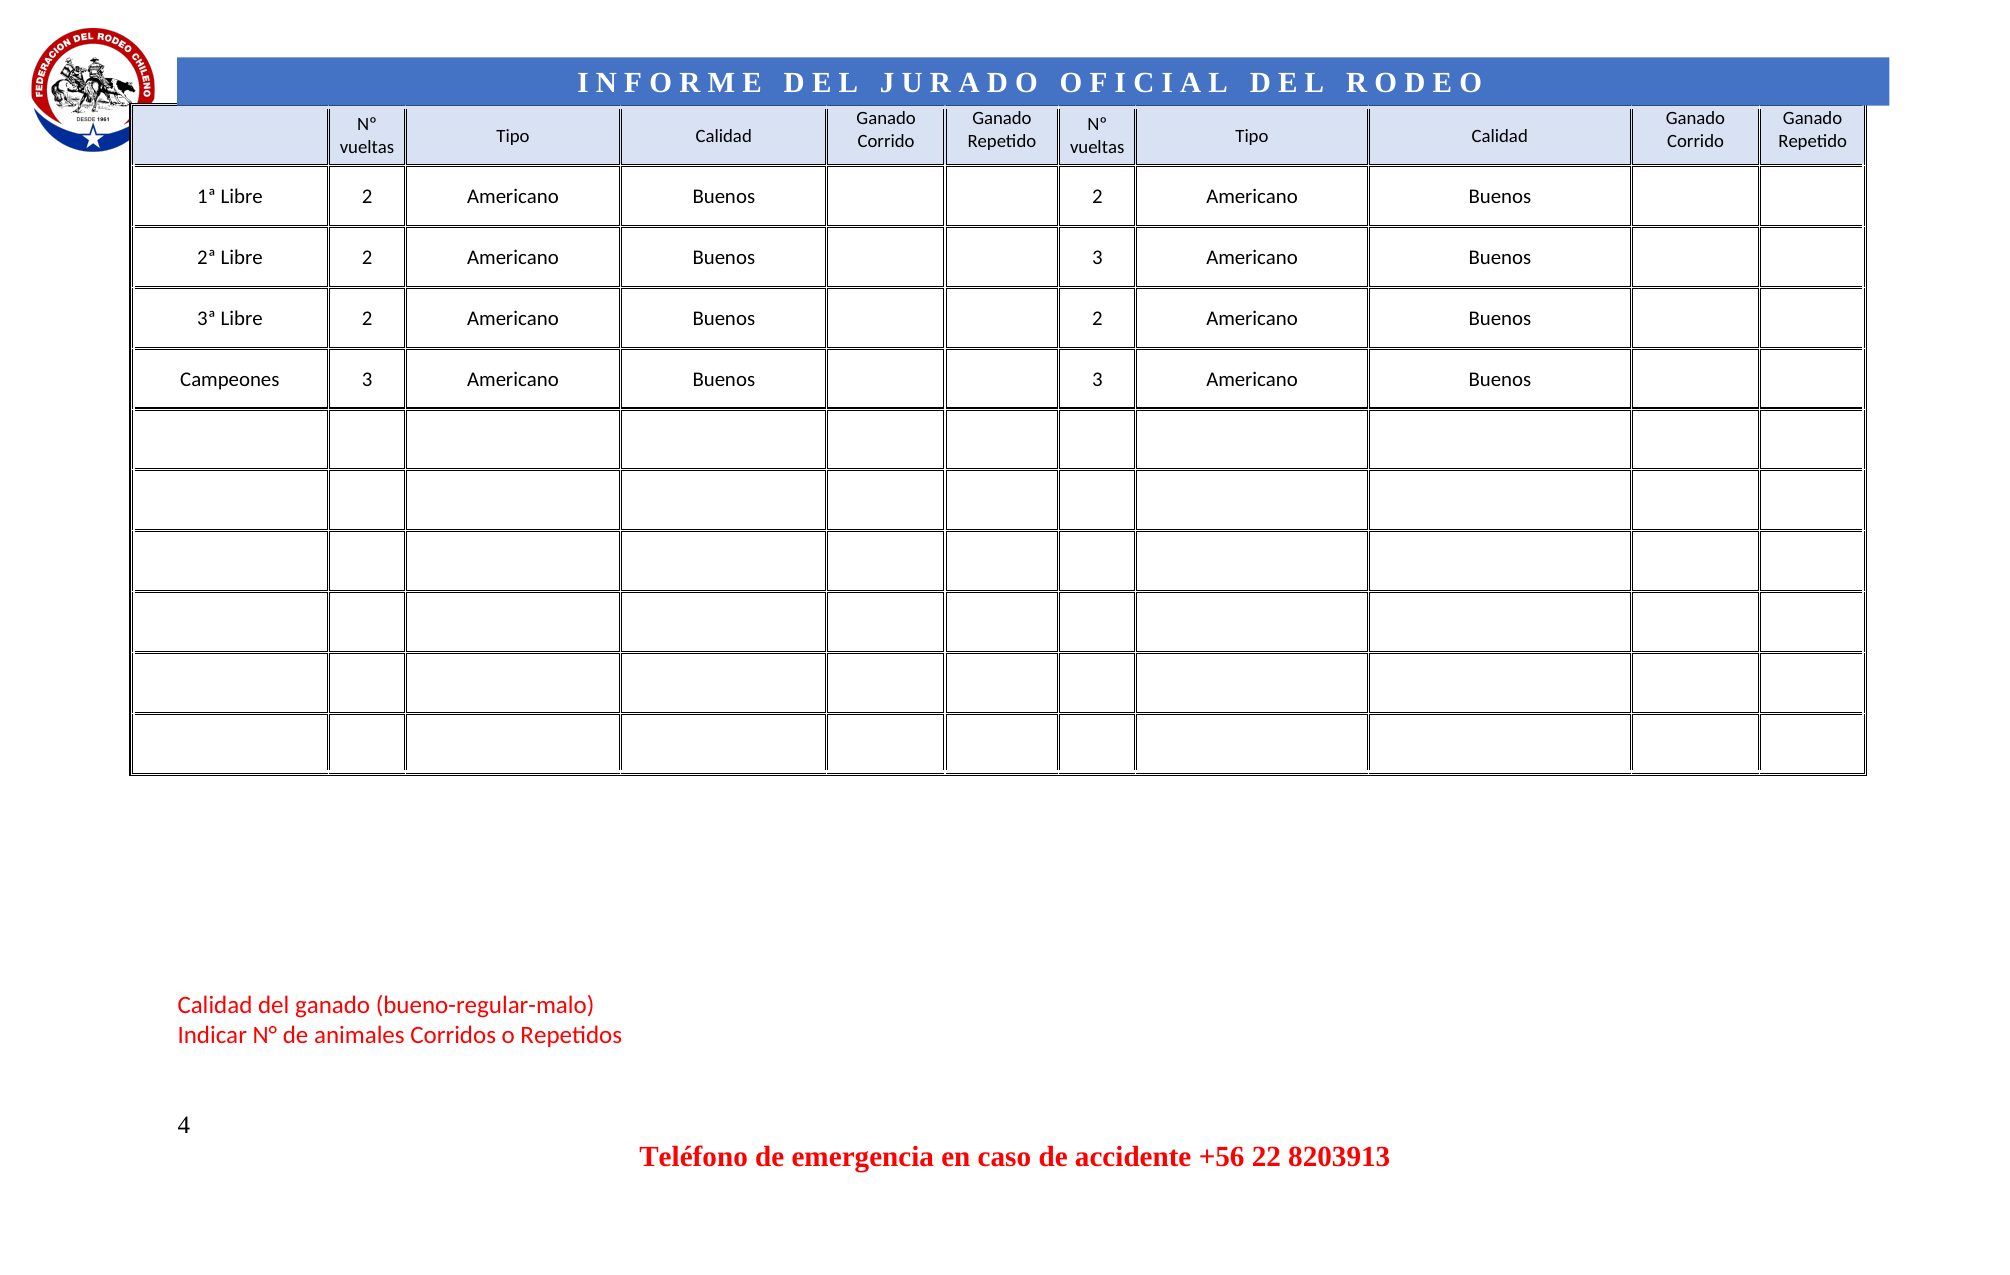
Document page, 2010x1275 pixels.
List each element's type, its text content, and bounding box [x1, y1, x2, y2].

table_cell Campeones [133, 347, 327, 407]
table_cell Buenos [1370, 350, 1630, 407]
table_cell [131, 468, 328, 529]
table_cell [828, 167, 943, 225]
table_cell Buenos [1370, 289, 1630, 347]
table_cell [1760, 164, 1865, 225]
table_cell [1136, 715, 1368, 772]
table_cell Ganado Repetido [1760, 106, 1864, 164]
table_cell [133, 712, 328, 772]
table_cell Americano [407, 350, 619, 407]
table_cell 2 [1060, 289, 1134, 347]
table_cell [1761, 286, 1864, 347]
table_cell [1060, 593, 1134, 651]
table_cell [407, 532, 619, 590]
table_cell Americano [407, 228, 619, 286]
table_cell [1370, 532, 1630, 590]
table_cell [1633, 350, 1758, 407]
table_cell [828, 654, 943, 712]
table_cell Ganado Corrido [1631, 106, 1759, 164]
table_cell [828, 228, 943, 286]
table_cell [622, 471, 825, 529]
table_cell [1760, 468, 1865, 529]
table_cell [1370, 593, 1630, 651]
table_cell 3 [330, 350, 404, 407]
table_cell Americano [407, 289, 619, 347]
table_cell [622, 593, 825, 651]
table_cell 2ª Libre [131, 225, 328, 286]
table_cell 2 [330, 289, 404, 347]
table_cell [330, 532, 404, 590]
table_cell Buenos [622, 167, 825, 225]
table_cell Nº vueltas [328, 106, 405, 164]
table_cell [828, 411, 943, 468]
table_cell Americano [1137, 167, 1367, 225]
table_cell [133, 651, 327, 712]
table_cell [407, 654, 619, 712]
table_cell Ganado Repetido [945, 106, 1058, 164]
table_cell Calidad [620, 106, 827, 164]
table_cell [1368, 715, 1631, 772]
table_cell Calidad [1368, 106, 1631, 164]
table_cell [407, 593, 619, 651]
table_cell [622, 411, 825, 468]
table_cell [947, 593, 1057, 651]
table_cell [1060, 532, 1134, 590]
text Calidad del ganado (bueno-regular-malo) [177, 989, 1890, 1020]
table_cell [407, 411, 619, 468]
table_cell [1137, 471, 1367, 529]
table_cell Tipo [405, 106, 620, 164]
table_cell [947, 228, 1057, 286]
table_cell Americano [1137, 228, 1367, 286]
table_cell [1137, 654, 1367, 712]
table_cell [947, 471, 1057, 529]
table_cell [1761, 347, 1864, 407]
table_cell [328, 715, 405, 772]
table_cell [827, 712, 945, 772]
table_cell [330, 593, 404, 651]
table_cell [1370, 654, 1630, 712]
table_cell [1137, 532, 1367, 590]
table_cell [131, 590, 328, 651]
table_cell [828, 350, 943, 407]
table_cell [828, 532, 943, 590]
table_cell [133, 408, 327, 468]
table_cell [828, 593, 943, 651]
table_cell [1633, 411, 1758, 468]
table_cell 3 [1060, 350, 1134, 407]
table_cell Ganado Corrido [827, 106, 945, 164]
table_cell [1760, 529, 1865, 590]
table_cell [1059, 712, 1136, 772]
table_cell [828, 471, 943, 529]
table_cell [1137, 411, 1367, 468]
table_cell Buenos [622, 289, 825, 347]
table_cell [1633, 289, 1758, 347]
table_cell [947, 289, 1057, 347]
table_cell Buenos [622, 350, 825, 407]
table_cell [945, 715, 1058, 772]
table_cell 2 [1060, 167, 1134, 225]
table_cell 3 [1060, 228, 1134, 286]
table_cell [620, 712, 827, 772]
text Indicar N° de animales Corridos o Repetidos [177, 1020, 1890, 1050]
table_cell [947, 350, 1057, 407]
table_cell [131, 529, 328, 590]
table_cell 3ª Libre [133, 286, 327, 347]
table_cell [1761, 408, 1864, 468]
table_cell [947, 411, 1057, 468]
table_cell [1370, 411, 1630, 468]
table_cell [1633, 593, 1758, 651]
table_cell Buenos [1370, 167, 1630, 225]
table_cell Tipo [1136, 106, 1368, 164]
table_cell [1633, 532, 1758, 590]
table_cell [1760, 225, 1865, 286]
table_cell [1760, 712, 1864, 772]
table_cell [1060, 411, 1134, 468]
table_cell [1760, 590, 1865, 651]
table_cell [1137, 593, 1367, 651]
table_cell [1370, 471, 1630, 529]
table_header Serie [133, 106, 328, 164]
table_cell [1060, 471, 1134, 529]
table_cell Buenos [622, 228, 825, 286]
table_cell Americano [1137, 289, 1367, 347]
table_cell Americano [407, 167, 619, 225]
table_cell [330, 411, 404, 468]
table_cell [1633, 228, 1758, 286]
table_cell [330, 654, 404, 712]
table_cell [330, 471, 404, 529]
table_cell [1060, 654, 1134, 712]
table_cell [405, 715, 620, 772]
table_cell 1ª Libre [131, 164, 328, 225]
table_cell [828, 289, 943, 347]
table_cell Buenos [1370, 228, 1630, 286]
table_cell [1631, 715, 1759, 772]
table_cell [622, 532, 825, 590]
table_cell [947, 532, 1057, 590]
table_cell [1633, 471, 1758, 529]
table_cell [622, 654, 825, 712]
picture [31, 28, 155, 152]
table_cell Americano [1137, 350, 1367, 407]
table_cell [407, 471, 619, 529]
table_cell 2 [330, 228, 404, 286]
table_cell [947, 654, 1057, 712]
table_cell [1633, 654, 1758, 712]
table_cell 2 [330, 167, 404, 225]
table_cell [1633, 167, 1758, 225]
table_cell [1761, 651, 1864, 712]
table_cell Nº vueltas [1059, 106, 1136, 164]
table_cell [947, 167, 1057, 225]
